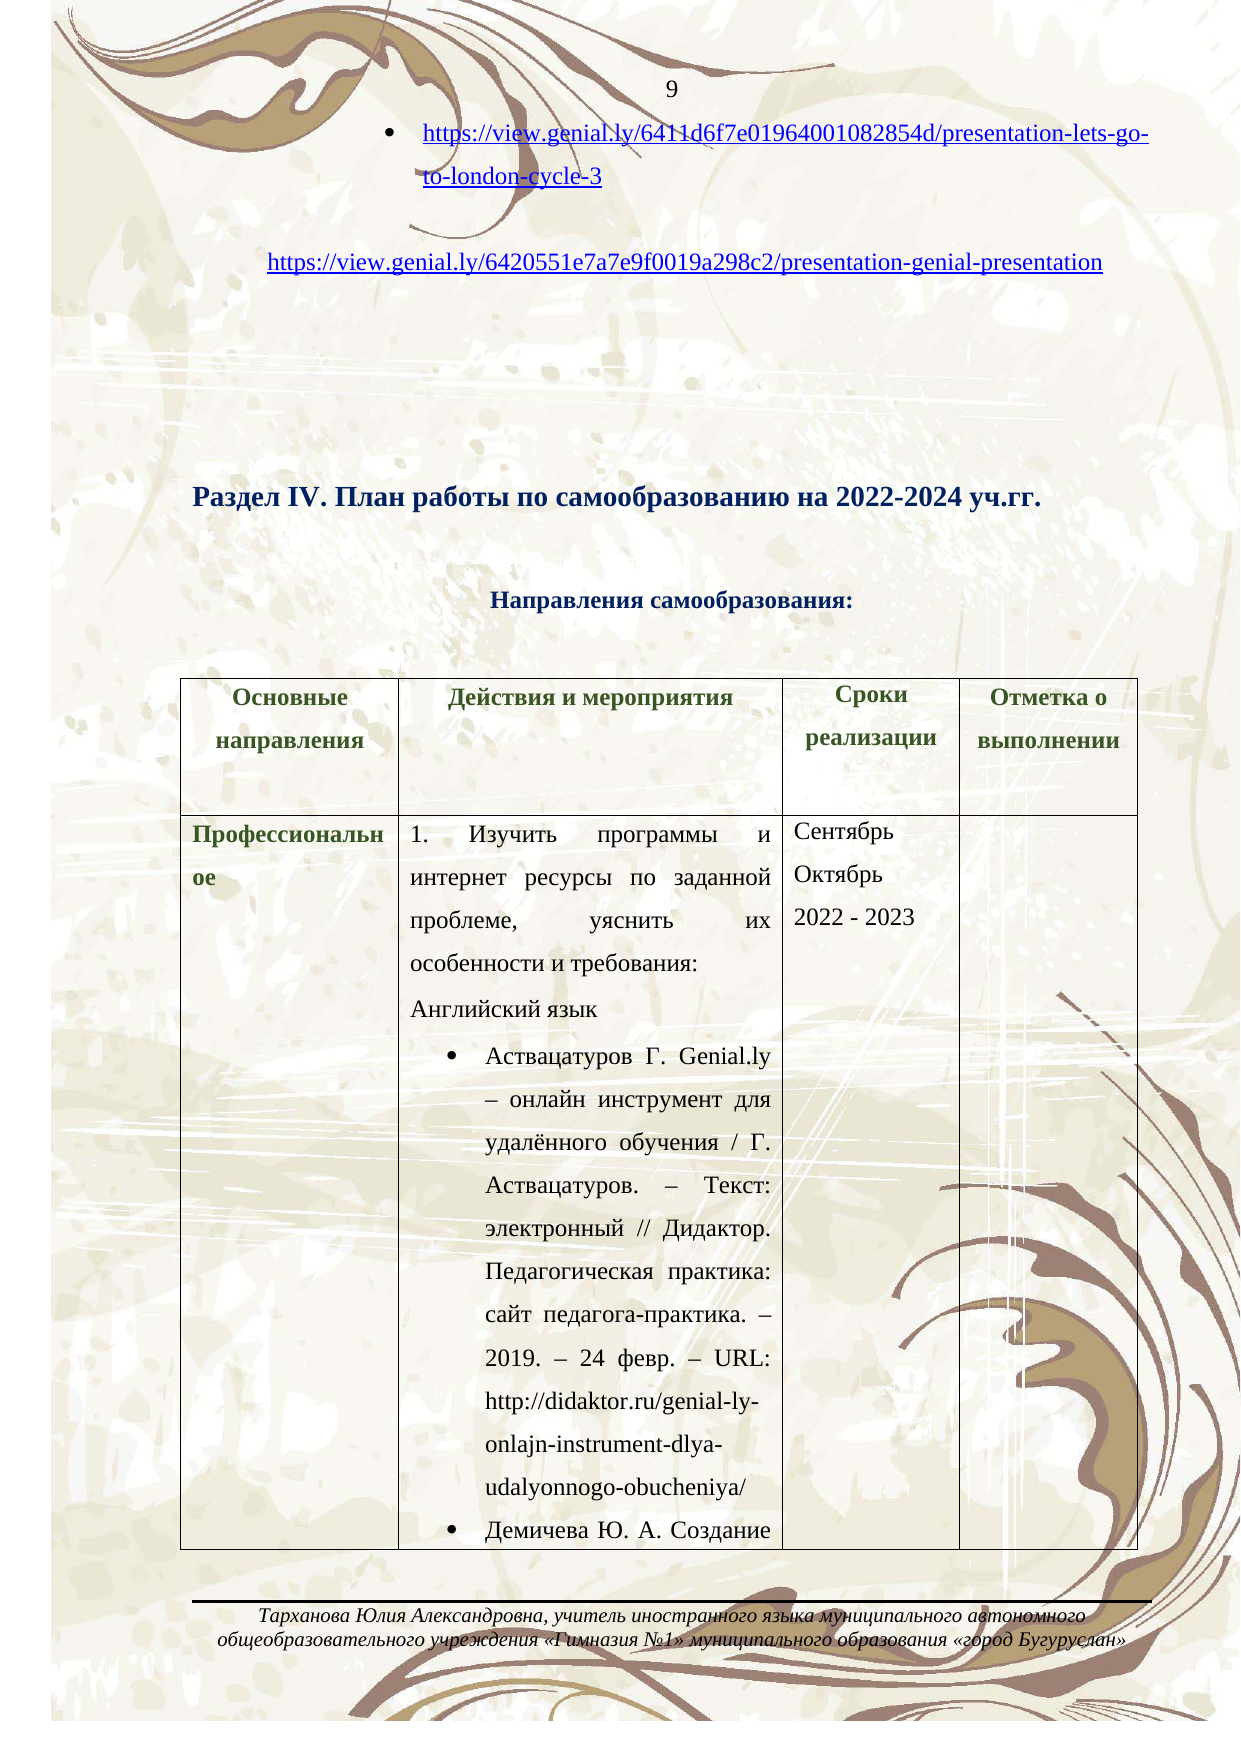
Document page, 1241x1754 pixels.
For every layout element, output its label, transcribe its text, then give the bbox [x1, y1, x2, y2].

text Направления самообразования: [192, 586, 1152, 614]
table_header Сроки реализации [783, 679, 959, 815]
table_cell [960, 816, 1137, 1549]
table_header Основные направления [181, 679, 398, 815]
text https://view.genial.ly/6420551e7a7e9f0019a298c2/presentation-genial-presentation [267, 247, 1152, 276]
text Раздел IV. План работы по самообразованию на 2022-2024 уч.гг. [192, 479, 1152, 512]
table_header Отметка о выполнении [960, 679, 1137, 815]
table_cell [399, 816, 782, 1549]
picture [51, 0, 1241, 1721]
table_cell Профессиональное [181, 816, 398, 1549]
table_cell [783, 816, 959, 1549]
list https://view.genial.ly/6411d6f7e01964001082854d/presentation-lets-go-to-london-cycle-3 [385, 118, 1152, 190]
table_header Действия и мероприятия [399, 679, 782, 815]
